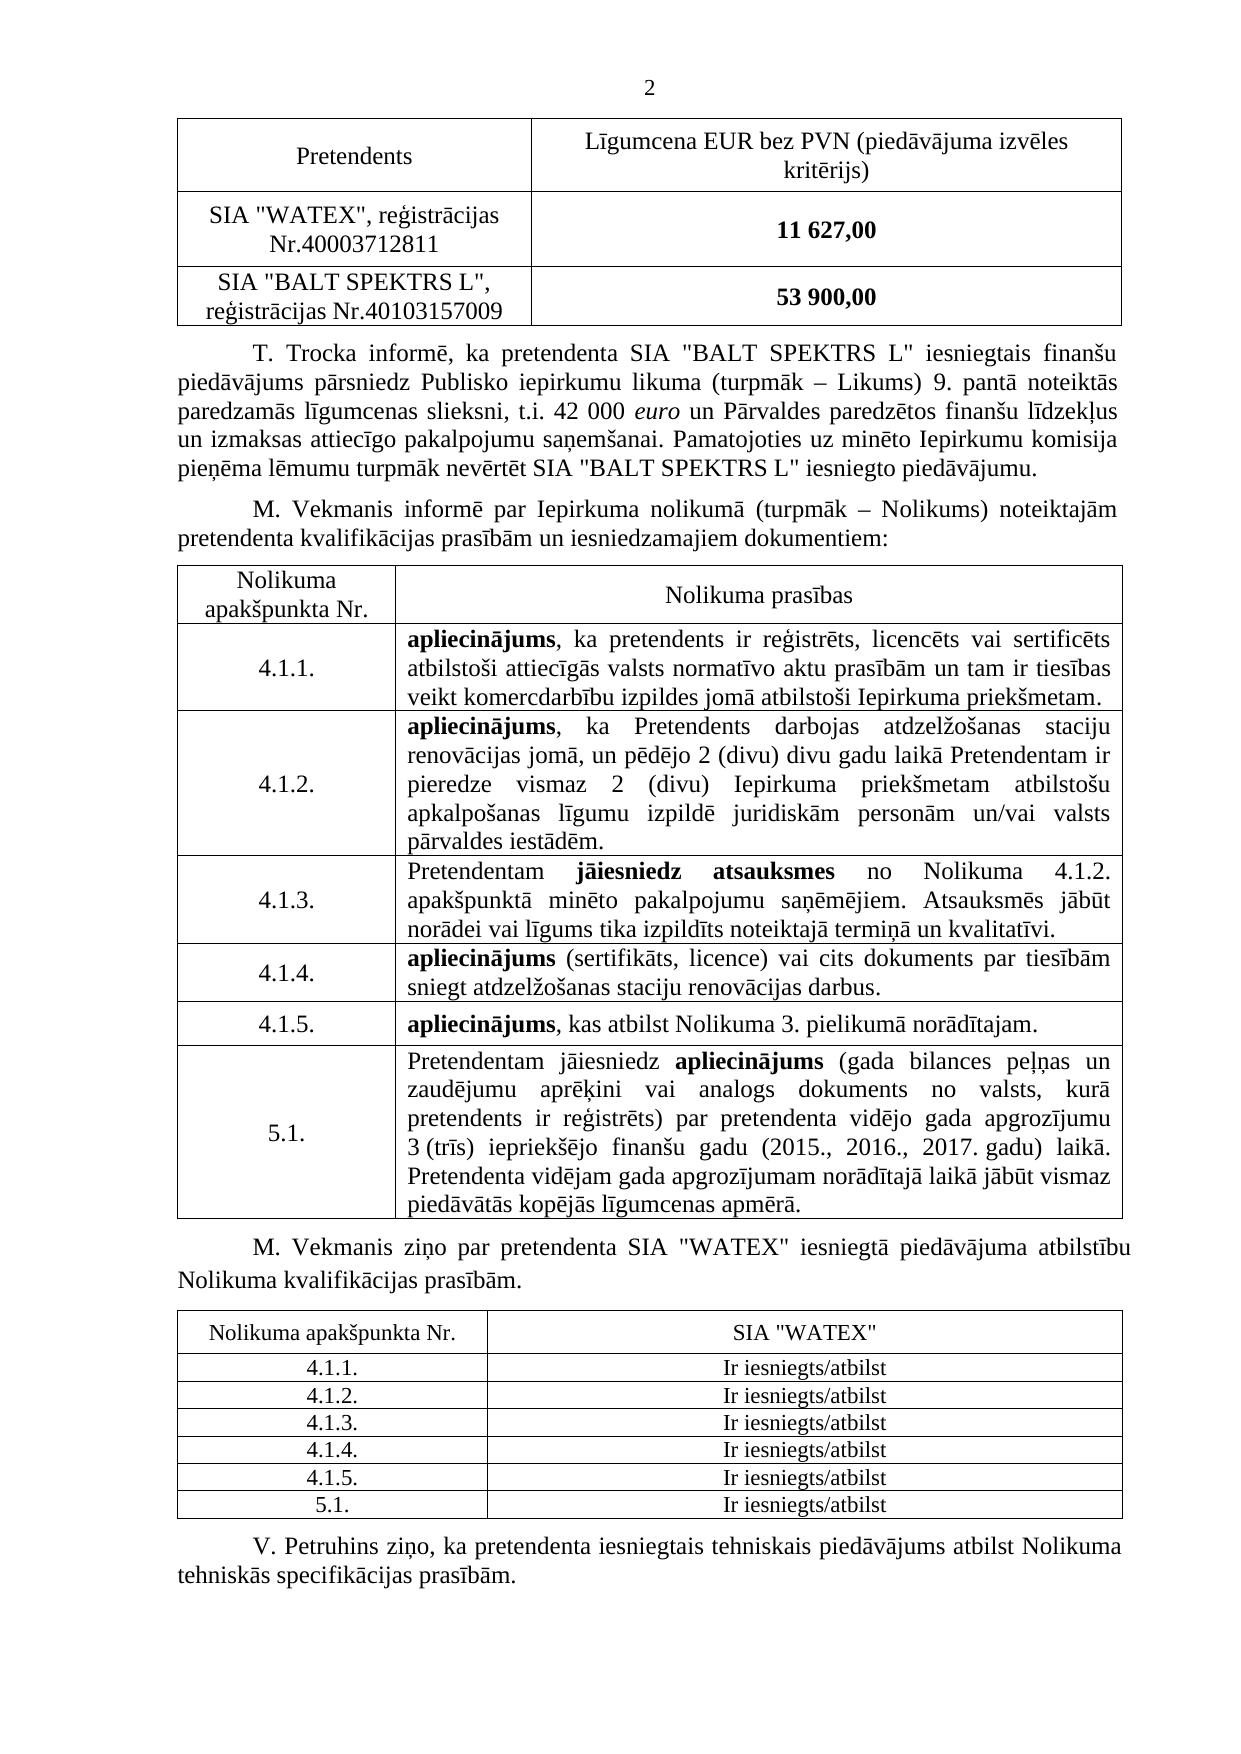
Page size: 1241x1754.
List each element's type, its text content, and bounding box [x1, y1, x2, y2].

text M. Vekmanis informē par Iepirkuma nolikumā (turpmāk – Nolikums) noteiktajām pretendenta kvalifikācijas prasībām un iesniedzamajiem dokumentiem: [177, 494, 1118, 552]
table_cell Pretendentam jāiesniedz atsauksmes no Nolikuma 4.1.2. apakšpunktā minēto pakalpojumu saņēmējiem. Atsauksmēs jābūt norādei vai līgums tika izpildīts noteiktajā termiņā un kvalitatīvi. [396, 856, 1122, 942]
table_cell apliecinājums, kas atbilst Nolikuma 3. pielikumā norādītajam. [396, 1002, 1122, 1045]
table_cell apliecinājums (sertifikāts, licence) vai cits dokuments par tiesībām sniegt atdzelžošanas staciju renovācijas darbus. [396, 944, 1122, 1001]
text V. Petruhins ziņo, ka pretendenta iesniegtais tehniskais piedāvājums atbilst Nolikuma tehniskās specifikācijas prasībām. [177, 1531, 1122, 1589]
table_cell 4.1.5. [178, 1464, 487, 1490]
table_cell apliecinājums, ka pretendents ir reģistrēts, licencēts vai sertificēts atbilstoši attiecīgās valsts normatīvo aktu prasībām un tam ir tiesības veikt komercdarbību izpildes jomā atbilstoši Iepirkuma priekšmetam. [396, 624, 1122, 710]
table_header Nolikuma apakšpunkta Nr. [178, 1311, 487, 1353]
table_cell Ir iesniegts/atbilst [488, 1382, 1122, 1408]
table_header SIA "WATEX" [488, 1311, 1122, 1353]
table_cell Ir iesniegts/atbilst [488, 1491, 1122, 1518]
table_cell Ir iesniegts/atbilst [488, 1409, 1122, 1436]
table_header Nolikuma prasības [396, 566, 1122, 623]
table_cell 11 627,00 [532, 192, 1121, 266]
table_cell Pretendentam jāiesniedz apliecinājums (gada bilances peļņas un zaudējumu aprēķini vai analogs dokuments no valsts, kurā pretendents ir reģistrēts) par pretendenta vidējo gada apgrozījumu 3 (trīs) iepriekšējo finanšu gadu (2015., 2016., 2017. gadu) laikā. Pretendenta vidējam gada apgrozījumam norādītajā laikā jābūt vismaz piedāvātās kopējās līgumcenas apmērā. [396, 1046, 1122, 1218]
table_cell 53 900,00 [532, 267, 1121, 325]
table_cell 4.1.3. [178, 1409, 487, 1436]
table_cell 4.1.4. [178, 944, 395, 1001]
table_cell 4.1.1. [178, 1354, 487, 1381]
table_cell 4.1.1. [178, 624, 395, 710]
table_cell SIA "BALT SPEKTRS L", reģistrācijas Nr.40103157009 [178, 267, 531, 325]
table_cell 4.1.2. [178, 1382, 487, 1408]
table_cell 4.1.3. [178, 856, 395, 942]
table_cell Ir iesniegts/atbilst [488, 1354, 1122, 1381]
text T. Trocka informē, ka pretendenta SIA "BALT SPEKTRS L" iesniegtais finanšu piedāvājums pārsniedz Publisko iepirkumu likuma (turpmāk – Likums) 9. pantā noteiktās paredzamās līgumcenas slieksni, t.i. 42 000 euro un Pārvaldes paredzētos finanšu līdzekļus un izmaksas attiecīgo pakalpojumu saņemšanai. Pamatojoties uz minēto Iepirkumu komisija pieņēma lēmumu turpmāk nevērtēt SIA "BALT SPEKTRS L" iesniegto piedāvājumu. [177, 338, 1118, 482]
table_header Pretendents [178, 119, 531, 191]
table_cell 4.1.5. [178, 1002, 395, 1045]
table_cell apliecinājums, ka Pretendents darbojas atdzelžošanas staciju renovācijas jomā, un pēdējo 2 (divu) divu gadu laikā Pretendentam ir pieredze vismaz 2 (divu) Iepirkuma priekšmetam atbilstošu apkalpošanas līgumu izpildē juridiskām personām un/vai valsts pārvaldes iestādēm. [396, 711, 1122, 855]
table_cell 5.1. [178, 1046, 395, 1218]
table_header Nolikuma apakšpunkta Nr. [178, 566, 395, 623]
table_cell Ir iesniegts/atbilst [488, 1437, 1122, 1463]
table_cell Ir iesniegts/atbilst [488, 1464, 1122, 1490]
table_cell 5.1. [178, 1491, 487, 1518]
text M. Vekmanis ziņo par pretendenta SIA "WATEX" iesniegtā piedāvājuma atbilstību Nolikuma kvalifikācijas prasībām. [177, 1232, 1132, 1294]
table_cell SIA "WATEX", reģistrācijas Nr.40003712811 [178, 192, 531, 266]
table_cell 4.1.4. [178, 1437, 487, 1463]
table_header Līgumcena EUR bez PVN (piedāvājuma izvēles kritērijs) [532, 119, 1121, 191]
table_cell 4.1.2. [178, 711, 395, 855]
